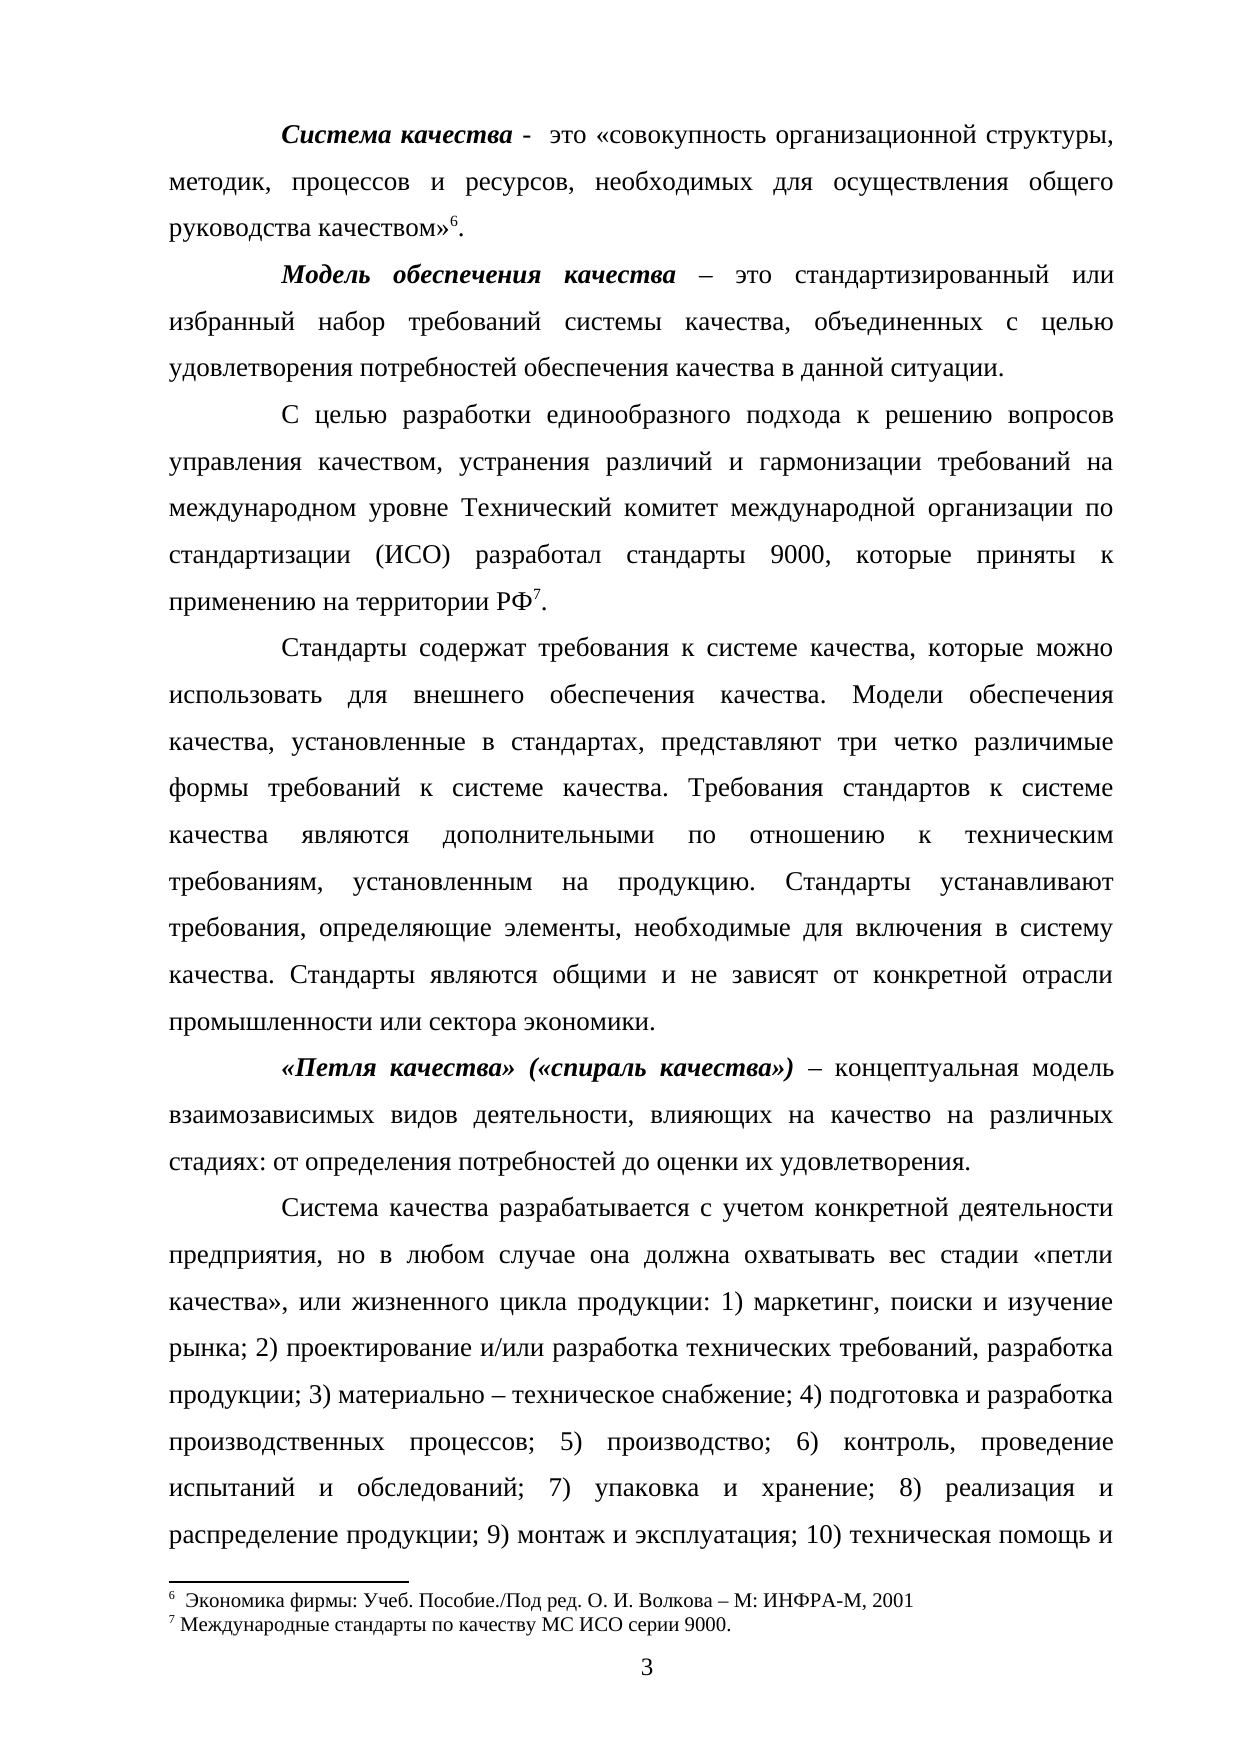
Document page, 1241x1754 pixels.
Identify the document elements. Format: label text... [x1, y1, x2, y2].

text С целью разработки единообразного подхода к решению вопросов управления качеством, устранения различий и гармонизации требований на международном уровне Технический комитет международной организации по стандартизации (ИСО) разработал стандарты 9000, которые приняты к применению на территории РФ. [169, 398, 1115, 616]
text Модель обеспечения качества – это стандартизированный или избранный набор требований системы качества, объединенных с целью удовлетворения потребностей обеспечения качества в данной ситуации. [169, 258, 1115, 383]
text Стандарты содержат требования к системе качества, которые можно использовать для внешнего обеспечения качества. Модели обеспечения качества, установленные в стандартах, представляют три четко различимые формы требований к системе качества. Требования стандартов к системе качества являются дополнительными по отношению к техническим требованиям, установленным на продукцию. Стандарты устанавливают требования, определяющие элементы, необходимые для включения в систему качества. Стандарты являются общими и не зависят от конкретной отрасли промышленности или сектора экономики. [169, 631, 1115, 1036]
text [169, 1191, 1115, 1549]
text «Петля качества» («спираль качества») – концептуальная модель взаимозависимых видов деятельности, влияющих на качество на различных стадиях: от определения потребностей до оценки их удовлетворения. [169, 1051, 1115, 1176]
text Система качества - это «совокупность организационной структуры, методик, процессов и ресурсов, необходимых для осуществления общего руководства качеством». [169, 118, 1115, 243]
